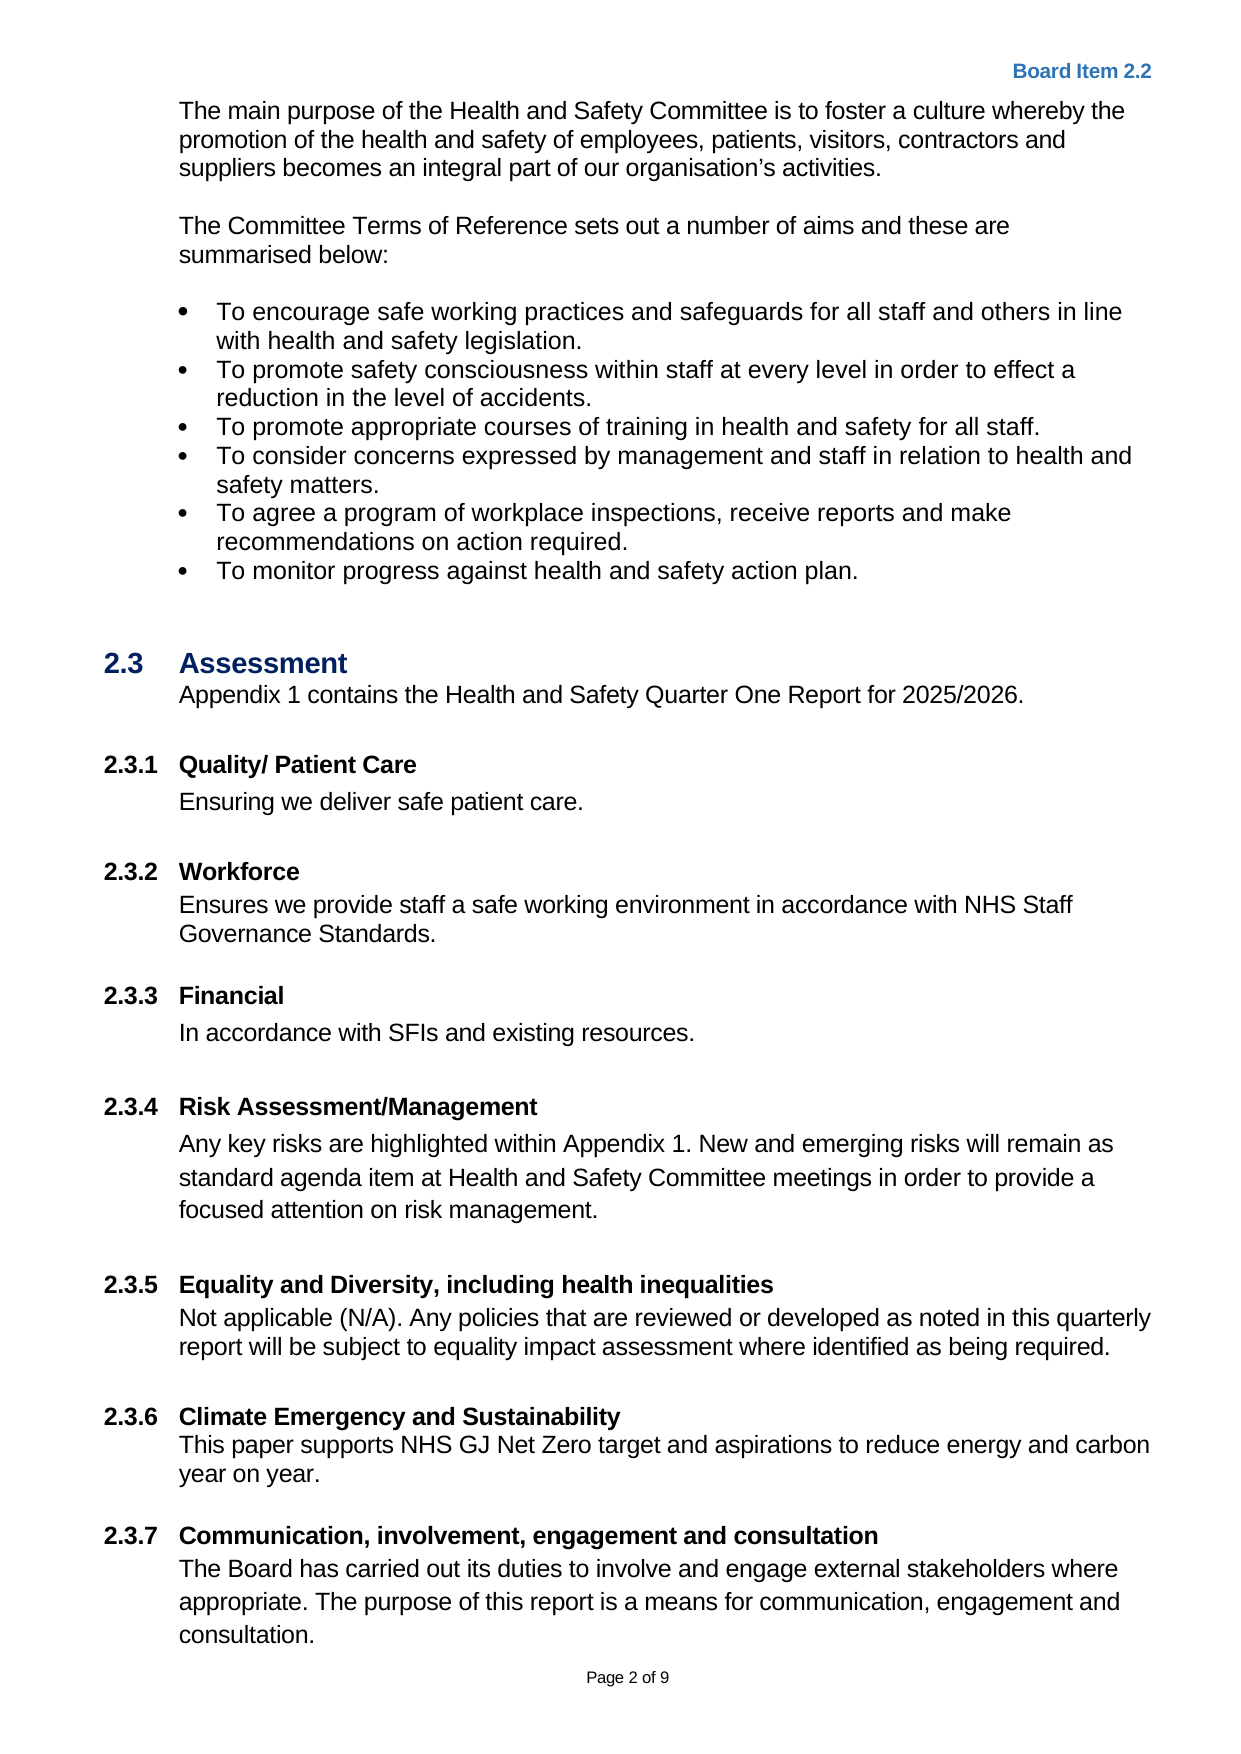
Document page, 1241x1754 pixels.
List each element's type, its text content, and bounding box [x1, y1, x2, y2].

text Ensures we provide staff a safe working environment in accordance with NHS Staff Governance Standards. [103, 890, 1152, 948]
list To consider concerns expressed by management and staff in relation to health and safety matters. [178, 441, 1152, 498]
text Any key risks are highlighted within Appendix 1. New and emerging risks will remain as standard agenda item at Health and Safety Committee meetings in order to provide a focused attention on risk management. [103, 1129, 1152, 1224]
list To agree a program of workplace inspections, receive reports and make recommendations on action required. [178, 498, 1152, 556]
subtitle 2.3.3 Financial [103, 981, 1152, 1009]
text Ensuring we deliver safe patient care. [178, 787, 1152, 816]
list To promote appropriate courses of training in health and safety for all staff. [178, 412, 1152, 441]
subtitle 2.3.4 Risk Assessment/Management [103, 1092, 1152, 1121]
text The main purpose of the Health and Safety Committee is to foster a culture whereby the promotion of the health and safety of employees, patients, visitors, contractors and suppliers becomes an integral part of our organisation’s activities. [178, 96, 1152, 182]
text Not applicable (N/A). Any policies that are reviewed or developed as noted in this quarterly report will be subject to equality impact assessment where identified as being required. [103, 1303, 1152, 1360]
subtitle 2.3 Assessment [103, 646, 1152, 680]
list To encourage safe working practices and safeguards for all staff and others in line with health and safety legislation. [178, 297, 1152, 355]
list To promote safety consciousness within staff at every level in order to effect a reduction in the level of accidents. [178, 355, 1152, 412]
subtitle 2.3.6 Climate Emergency and Sustainability [103, 1402, 1152, 1431]
text Appendix 1 contains the Health and Safety Quarter One Report for 2025/2026. [178, 680, 1152, 709]
text The Committee Terms of Reference sets out a number of aims and these are summarised below: [103, 211, 1152, 268]
subtitle 2.3.2 Workforce [103, 857, 1152, 886]
text In accordance with SFIs and existing resources. [178, 1018, 1152, 1047]
list To monitor progress against health and safety action plan. [178, 556, 1152, 585]
text This paper supports NHS GJ Net Zero target and aspirations to reduce energy and carbon year on year. [103, 1431, 1152, 1488]
subtitle 2.3.5 Equality and Diversity, including health inequalities [103, 1270, 1152, 1299]
text The Board has carried out its duties to involve and engage external stakeholders where appropriate. The purpose of this report is a means for communication, engagement and consultation. [103, 1554, 1152, 1649]
subtitle Communication, involvement, engagement and consultation [103, 1521, 1152, 1550]
subtitle 2.3.1 Quality/ Patient Care [103, 750, 1152, 779]
